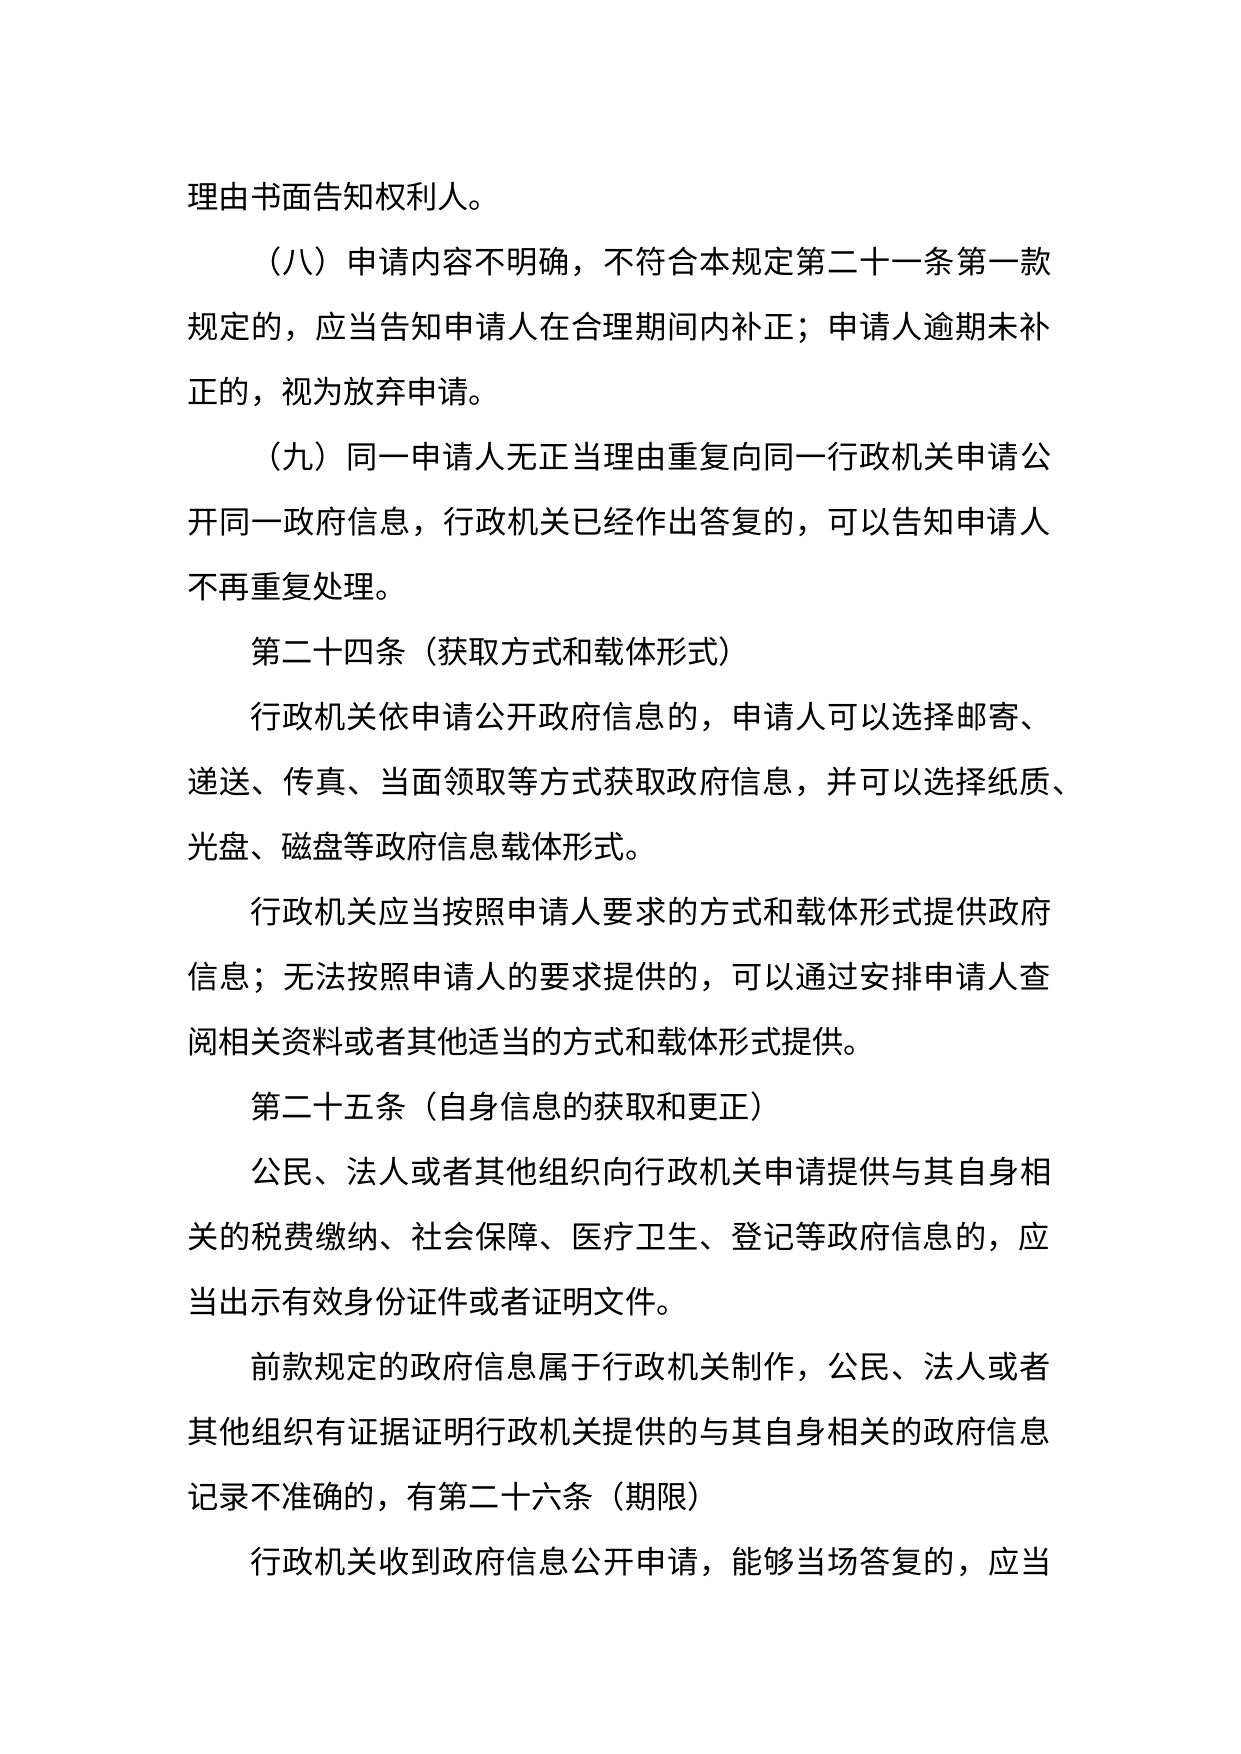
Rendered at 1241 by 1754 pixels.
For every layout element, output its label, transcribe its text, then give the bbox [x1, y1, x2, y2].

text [187, 1527, 1053, 1592]
text （九）同一申请人无正当理由重复向同一行政机关申请公开同一政府信息，行政机关已经作出答复的，可以告知申请人不再重复处理。 [187, 422, 1053, 617]
text 行政机关应当按照申请人要求的方式和载体形式提供政府信息；无法按照申请人的要求提供的，可以通过安排申请人查阅相关资料或者其他适当的方式和载体形式提供。 [187, 877, 1053, 1072]
text 前款规定的政府信息属于行政机关制作，公民、法人或者其他组织有证据证明行政机关提供的与其自身相关的政府信息记录不准确的，有第二十六条（期限） [187, 1332, 1053, 1527]
text 第二十五条（自身信息的获取和更正） [187, 1072, 1053, 1137]
text 行政机关依申请公开政府信息的，申请人可以选择邮寄、递送、传真、当面领取等方式获取政府信息，并可以选择纸质、光盘、磁盘等政府信息载体形式。 [187, 682, 1053, 877]
text 公民、法人或者其他组织向行政机关申请提供与其自身相关的税费缴纳、社会保障、医疗卫生、登记等政府信息的，应当出示有效身份证件或者证明文件。 [187, 1137, 1053, 1332]
text （八）申请内容不明确，不符合本规定第二十一条第一款规定的，应当告知申请人在合理期间内补正；申请人逾期未补正的，视为放弃申请。 [187, 227, 1053, 422]
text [187, 162, 1053, 227]
text 第二十四条（获取方式和载体形式） [187, 617, 1053, 682]
